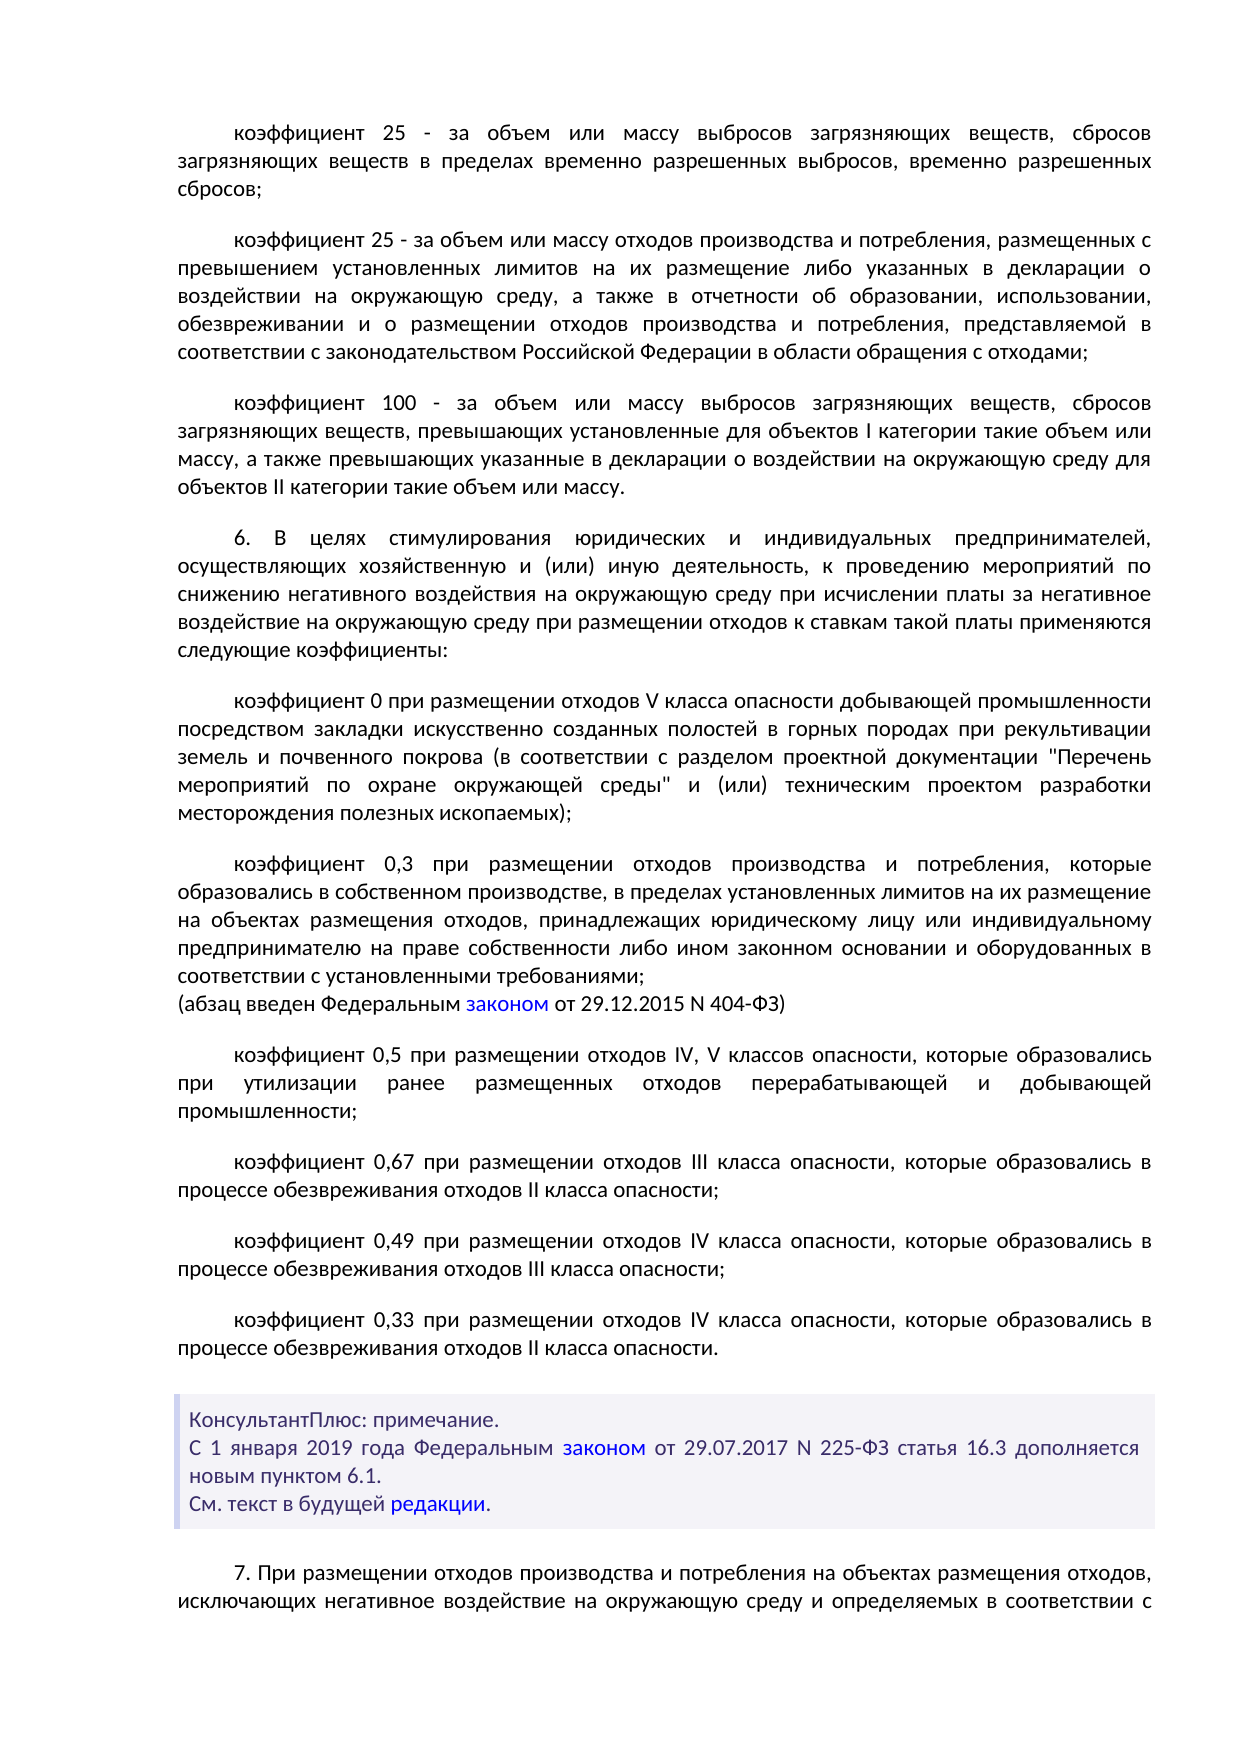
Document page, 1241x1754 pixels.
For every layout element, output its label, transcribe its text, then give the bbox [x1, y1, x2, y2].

text коэффициент 0,3 при размещении отходов производства и потребления, которые образовались в собственном производстве, в пределах установленных лимитов на их размещение на объектах размещения отходов, принадлежащих юридическому лицу или индивидуальному предпринимателю на праве собственности либо ином законном основании и оборудованных в соответствии с установленными требованиями; [177, 849, 1152, 989]
text коэффициент 0 при размещении отходов V класса опасности добывающей промышленности посредством закладки искусственно созданных полостей в горных породах при рекультивации земель и почвенного покрова (в соответствии с разделом проектной документации "Перечень мероприятий по охране окружающей среды" и (или) техническим проектом разработки месторождения полезных ископаемых); [177, 686, 1152, 826]
text коэффициент 0,5 при размещении отходов IV, V классов опасности, которые образовались при утилизации ранее размещенных отходов перерабатывающей и добывающей промышленности; [177, 1040, 1152, 1124]
text коэффициент 100 - за объем или массу выбросов загрязняющих веществ, сбросов загрязняющих веществ, превышающих установленные для объектов I категории такие объем или массу, а также превышающих указанные в декларации о воздействии на окружающую среду для объектов II категории такие объем или массу. [177, 388, 1152, 500]
text коэффициент 0,67 при размещении отходов III класса опасности, которые образовались в процессе обезвреживания отходов II класса опасности; [177, 1147, 1152, 1203]
text коэффициент 0,33 при размещении отходов IV класса опасности, которые образовались в процессе обезвреживания отходов II класса опасности. [177, 1305, 1152, 1361]
text коэффициент 25 - за объем или массу отходов производства и потребления, размещенных с превышением установленных лимитов на их размещение либо указанных в декларации о воздействии на окружающую среду, а также в отчетности об образовании, использовании, обезвреживании и о размещении отходов производства и потребления, представляемой в соответствии с законодательством Российской Федерации в области обращения с отходами; [177, 225, 1152, 365]
table_header КонсультантПлюс: примечание. С 1 января 2019 года Федеральным законом от 29.07.2017 N 225-ФЗ статья 16.3 дополняется новым пунктом 6.1. См. текст в будущей редакции. [180, 1394, 1149, 1529]
text (абзац введен Федеральным законом от 29.12.2015 N 404-ФЗ) [177, 989, 1152, 1017]
text 6. В целях стимулирования юридических и индивидуальных предпринимателей, осуществляющих хозяйственную и (или) иную деятельность, к проведению мероприятий по снижению негативного воздействия на окружающую среду при исчислении платы за негативное воздействие на окружающую среду при размещении отходов к ставкам такой платы применяются следующие коэффициенты: [177, 523, 1152, 663]
text коэффициент 0,49 при размещении отходов IV класса опасности, которые образовались в процессе обезвреживания отходов III класса опасности; [177, 1226, 1152, 1282]
text коэффициент 25 - за объем или массу выбросов загрязняющих веществ, сбросов загрязняющих веществ в пределах временно разрешенных выбросов, временно разрешенных сбросов; [177, 118, 1152, 202]
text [177, 1558, 1152, 1614]
